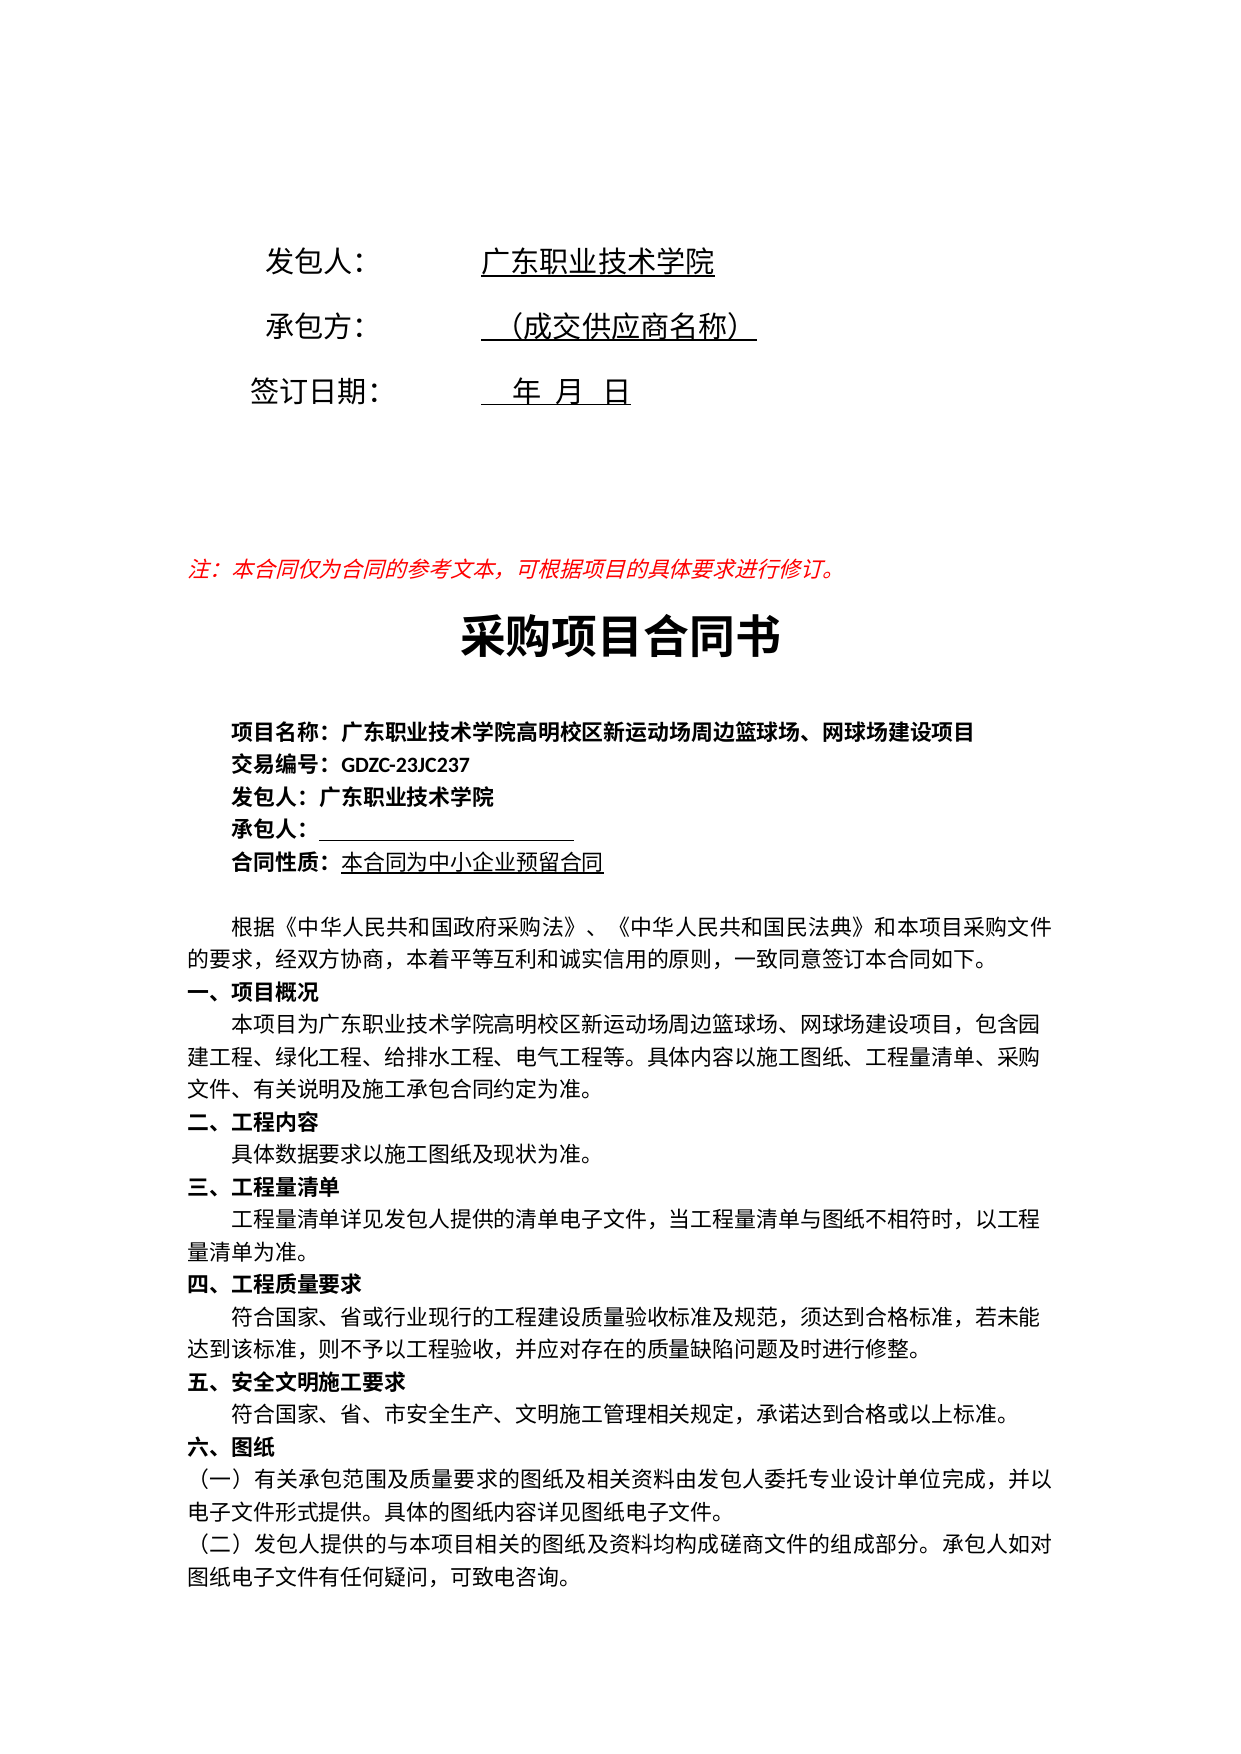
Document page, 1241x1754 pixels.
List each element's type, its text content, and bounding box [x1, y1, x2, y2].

text 根据《中华人民共和国政府采购法》、《中华人民共和国民法典》和本项目采购文件的要求，经双方协商，本着平等互利和诚实信用的原则，一致同意签订本合同如下。 [187, 909, 1053, 974]
table_cell （成交供应商名称） [470, 292, 1041, 357]
text 五、安全文明施工要求 [187, 1364, 1053, 1397]
table_cell 年 月 日 [470, 357, 1041, 422]
text 发包人：广东职业技术学院 [187, 779, 1053, 812]
text 具体数据要求以施工图纸及现状为准。 [187, 1137, 1053, 1169]
text 项目名称：广东职业技术学院高明校区新运动场周边篮球场、网球场建设项目 [187, 714, 1053, 747]
text 一、项目概况 [187, 974, 1053, 1007]
table_cell 签订日期： [176, 357, 470, 422]
text 二、工程内容 [187, 1104, 1053, 1137]
text （二）发包人提供的与本项目相关的图纸及资料均构成磋商文件的组成部分。承包人如对图纸电子文件有任何疑问，可致电咨询。 [187, 1527, 1053, 1592]
text 三、工程量清单 [187, 1169, 1053, 1202]
text 采购项目合同书 [187, 584, 1053, 682]
text 四、工程质量要求 [187, 1267, 1053, 1299]
text 本项目为广东职业技术学院高明校区新运动场周边篮球场、网球场建设项目，包含园建工程、绿化工程、给排水工程、电气工程等。具体内容以施工图纸、工程量清单、采购文件、有关说明及施工承包合同约定为准。 [187, 1007, 1053, 1104]
text 符合国家、省、市安全生产、文明施工管理相关规定，承诺达到合格或以上标准。 [187, 1397, 1053, 1429]
text （一）有关承包范围及质量要求的图纸及相关资料由发包人委托专业设计单位完成，并以电子文件形式提供。具体的图纸内容详见图纸电子文件。 [187, 1462, 1053, 1527]
text 承包人： [187, 812, 1053, 844]
text 六、图纸 [187, 1429, 1053, 1462]
text 符合国家、省或行业现行的工程建设质量验收标准及规范，须达到合格标准，若未能达到该标准，则不予以工程验收，并应对存在的质量缺陷问题及时进行修整。 [187, 1299, 1053, 1364]
text 合同性质：本合同为中小企业预留合同 [187, 844, 1053, 877]
text 注：本合同仅为合同的参考文本，可根据项目的具体要求进行修订。 [187, 552, 1053, 584]
text 工程量清单详见发包人提供的清单电子文件，当工程量清单与图纸不相符时，以工程量清单为准。 [187, 1202, 1053, 1267]
table_cell 承包方： [176, 292, 470, 357]
text 交易编号：GDZC-23JC237 [187, 747, 1053, 779]
table_header 广东职业技术学院 [470, 227, 1041, 292]
table_header 发包人： [176, 227, 470, 292]
